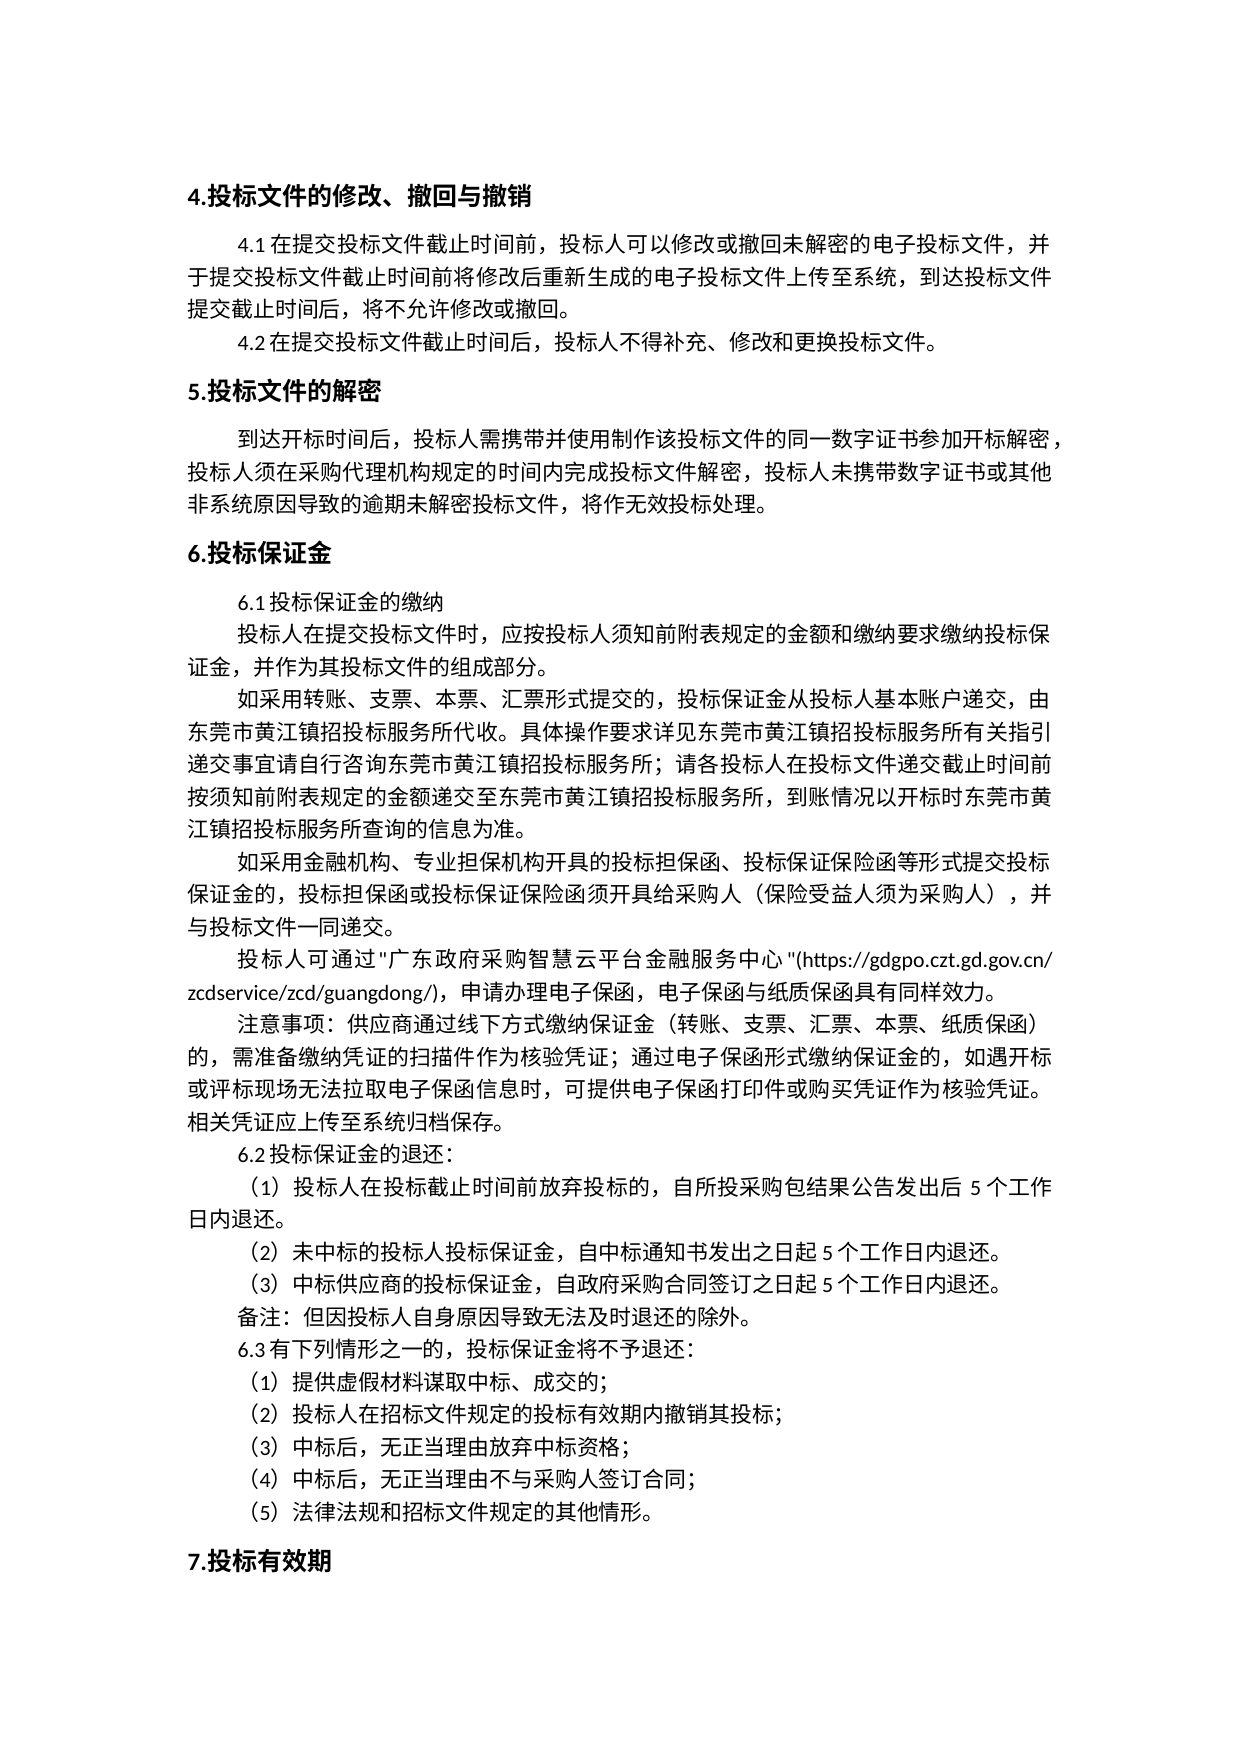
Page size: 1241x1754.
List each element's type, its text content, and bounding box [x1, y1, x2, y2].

text （5）法律法规和招标文件规定的其他情形。 [187, 1494, 1053, 1527]
text 6.1投标保证金的缴纳 [187, 584, 1053, 617]
text 5.投标文件的解密 [187, 357, 1053, 422]
text 如采用转账、支票、本票、汇票形式提交的，投标保证金从投标人基本账户递交，由东莞市黄江镇招投标服务所代收。具体操作要求详见东莞市黄江镇招投标服务所有关指引，递交事宜请自行咨询东莞市黄江镇招投标服务所；请各投标人在投标文件递交截止时间前按须知前附表规定的金额递交至东莞市黄江镇招投标服务所，到账情况以开标时东莞市黄江镇招投标服务所查询的信息为准。 [187, 682, 1053, 844]
text （3）中标后，无正当理由放弃中标资格； [187, 1429, 1053, 1462]
text 投标人在提交投标文件时，应按投标人须知前附表规定的金额和缴纳要求缴纳投标保证金，并作为其投标文件的组成部分。 [187, 617, 1053, 682]
text 6.2投标保证金的退还： [187, 1137, 1053, 1169]
text （1）提供虚假材料谋取中标、成交的； [187, 1364, 1053, 1397]
text （2）未中标的投标人投标保证金，自中标通知书发出之日起5个工作日内退还。 [187, 1234, 1053, 1267]
text （1）投标人在投标截止时间前放弃投标的，自所投采购包结果公告发出后5个工作日内退还。 [187, 1169, 1053, 1234]
text 4.1在提交投标文件截止时间前，投标人可以修改或撤回未解密的电子投标文件，并于提交投标文件截止时间前将修改后重新生成的电子投标文件上传至系统，到达投标文件提交截止时间后，将不允许修改或撤回。 [187, 227, 1053, 324]
text 4.投标文件的修改、撤回与撤销 [187, 162, 1053, 227]
text 如采用金融机构、专业担保机构开具的投标担保函、投标保证保险函等形式提交投标保证金的，投标担保函或投标保证保险函须开具给采购人（保险受益人须为采购人），并与投标文件一同递交。 [187, 844, 1053, 942]
text （3）中标供应商的投标保证金，自政府采购合同签订之日起5个工作日内退还。 [187, 1267, 1053, 1299]
text （4）中标后，无正当理由不与采购人签订合同； [187, 1462, 1053, 1494]
text 7.投标有效期 [187, 1527, 1053, 1592]
text 6.3有下列情形之一的，投标保证金将不予退还： [187, 1332, 1053, 1364]
text 投标人可通过"广东政府采购智慧云平台金融服务中心"(https://gdgpo.czt.gd.gov.cn/zcdservice/zcd/guangdong/)，申请办理电子保函，电子保函与纸质保函具有同样效力。 [187, 942, 1053, 1007]
text （2）投标人在招标文件规定的投标有效期内撤销其投标； [187, 1397, 1053, 1429]
text 注意事项：供应商通过线下方式缴纳保证金（转账、支票、汇票、本票、纸质保函）的，需准备缴纳凭证的扫描件作为核验凭证；通过电子保函形式缴纳保证金的，如遇开标或评标现场无法拉取电子保函信息时，可提供电子保函打印件或购买凭证作为核验凭证。相关凭证应上传至系统归档保存。 [187, 1007, 1053, 1137]
text 备注：但因投标人自身原因导致无法及时退还的除外。 [187, 1299, 1053, 1332]
text 6.投标保证金 [187, 519, 1053, 584]
text 4.2在提交投标文件截止时间后，投标人不得补充、修改和更换投标文件。 [187, 324, 1053, 357]
text 到达开标时间后，投标人需携带并使用制作该投标文件的同一数字证书参加开标解密，投标人须在采购代理机构规定的时间内完成投标文件解密，投标人未携带数字证书或其他非系统原因导致的逾期未解密投标文件，将作无效投标处理。 [187, 422, 1053, 519]
